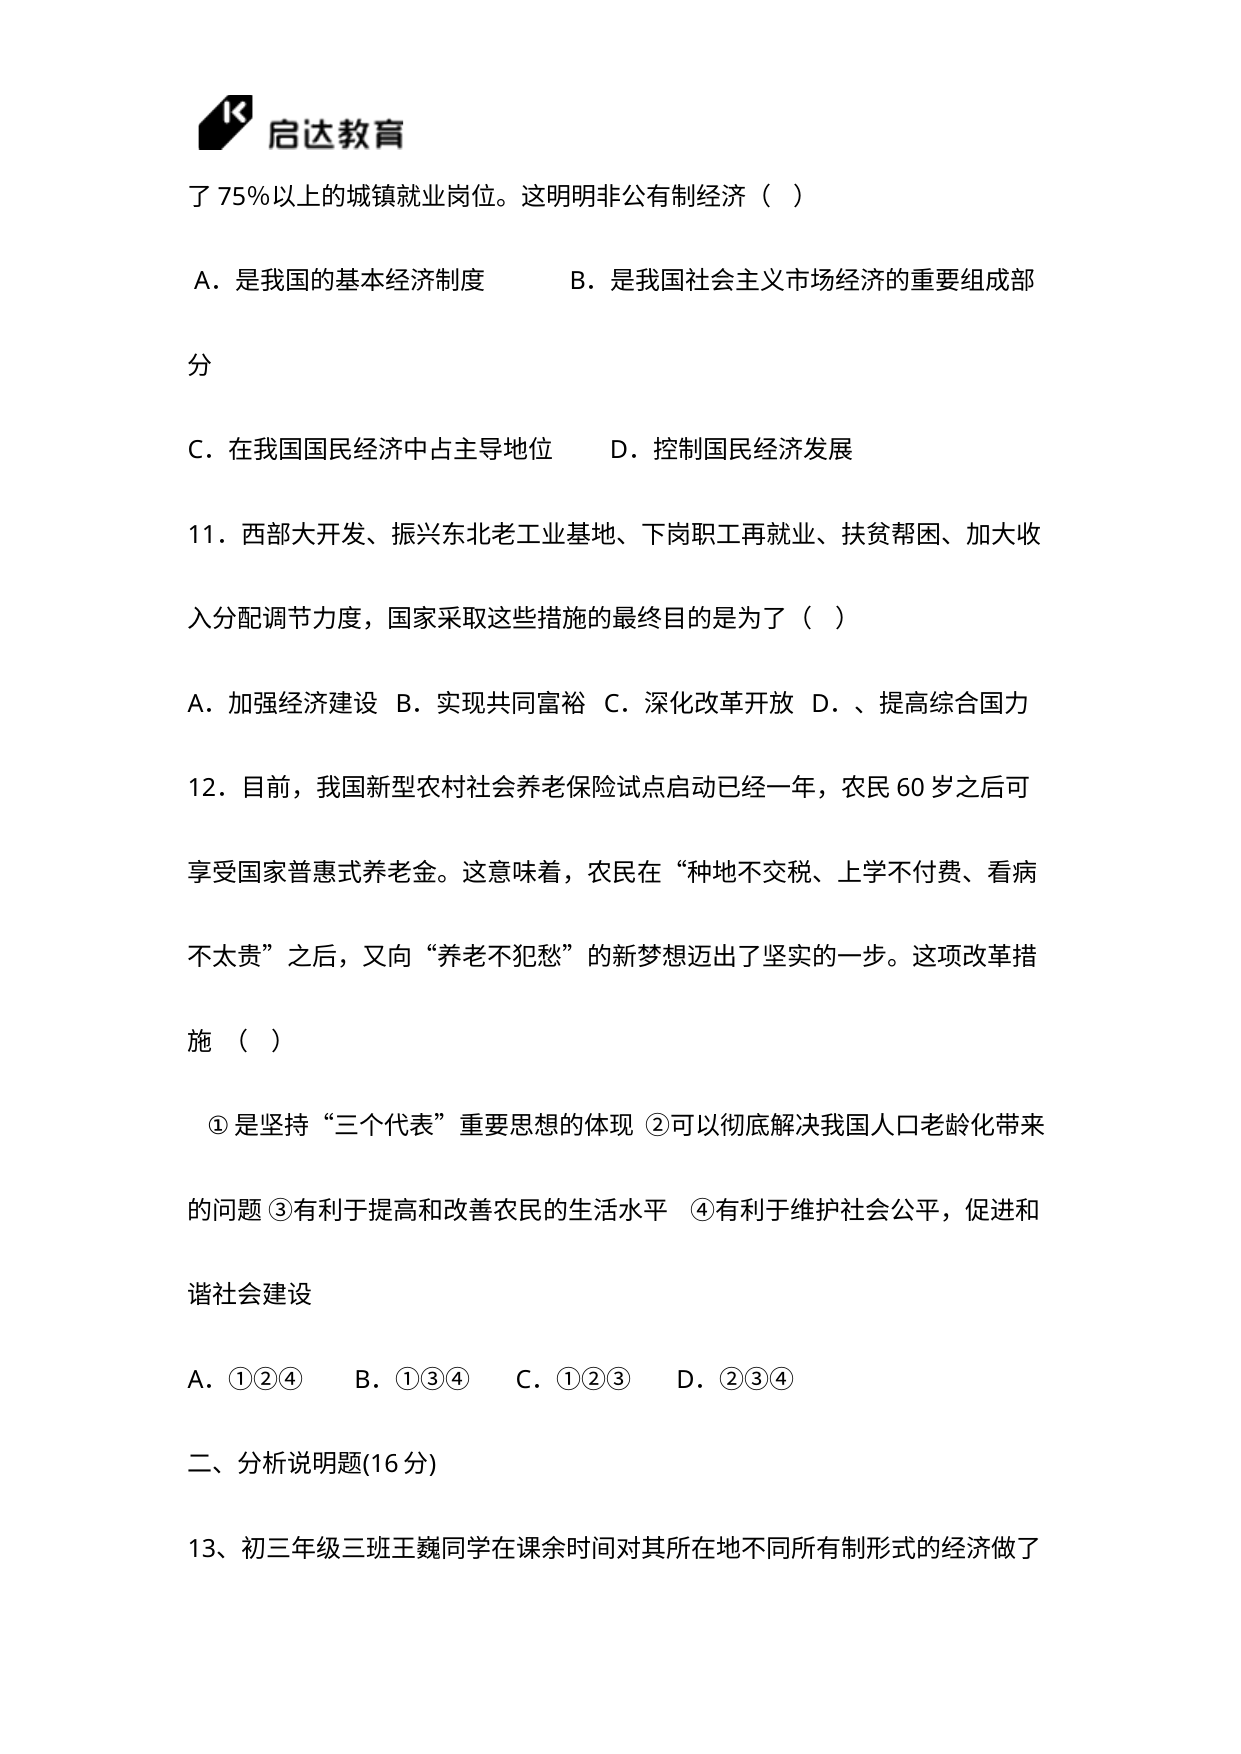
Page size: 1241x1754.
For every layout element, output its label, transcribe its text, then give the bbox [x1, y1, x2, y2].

picture [198, 95, 404, 150]
